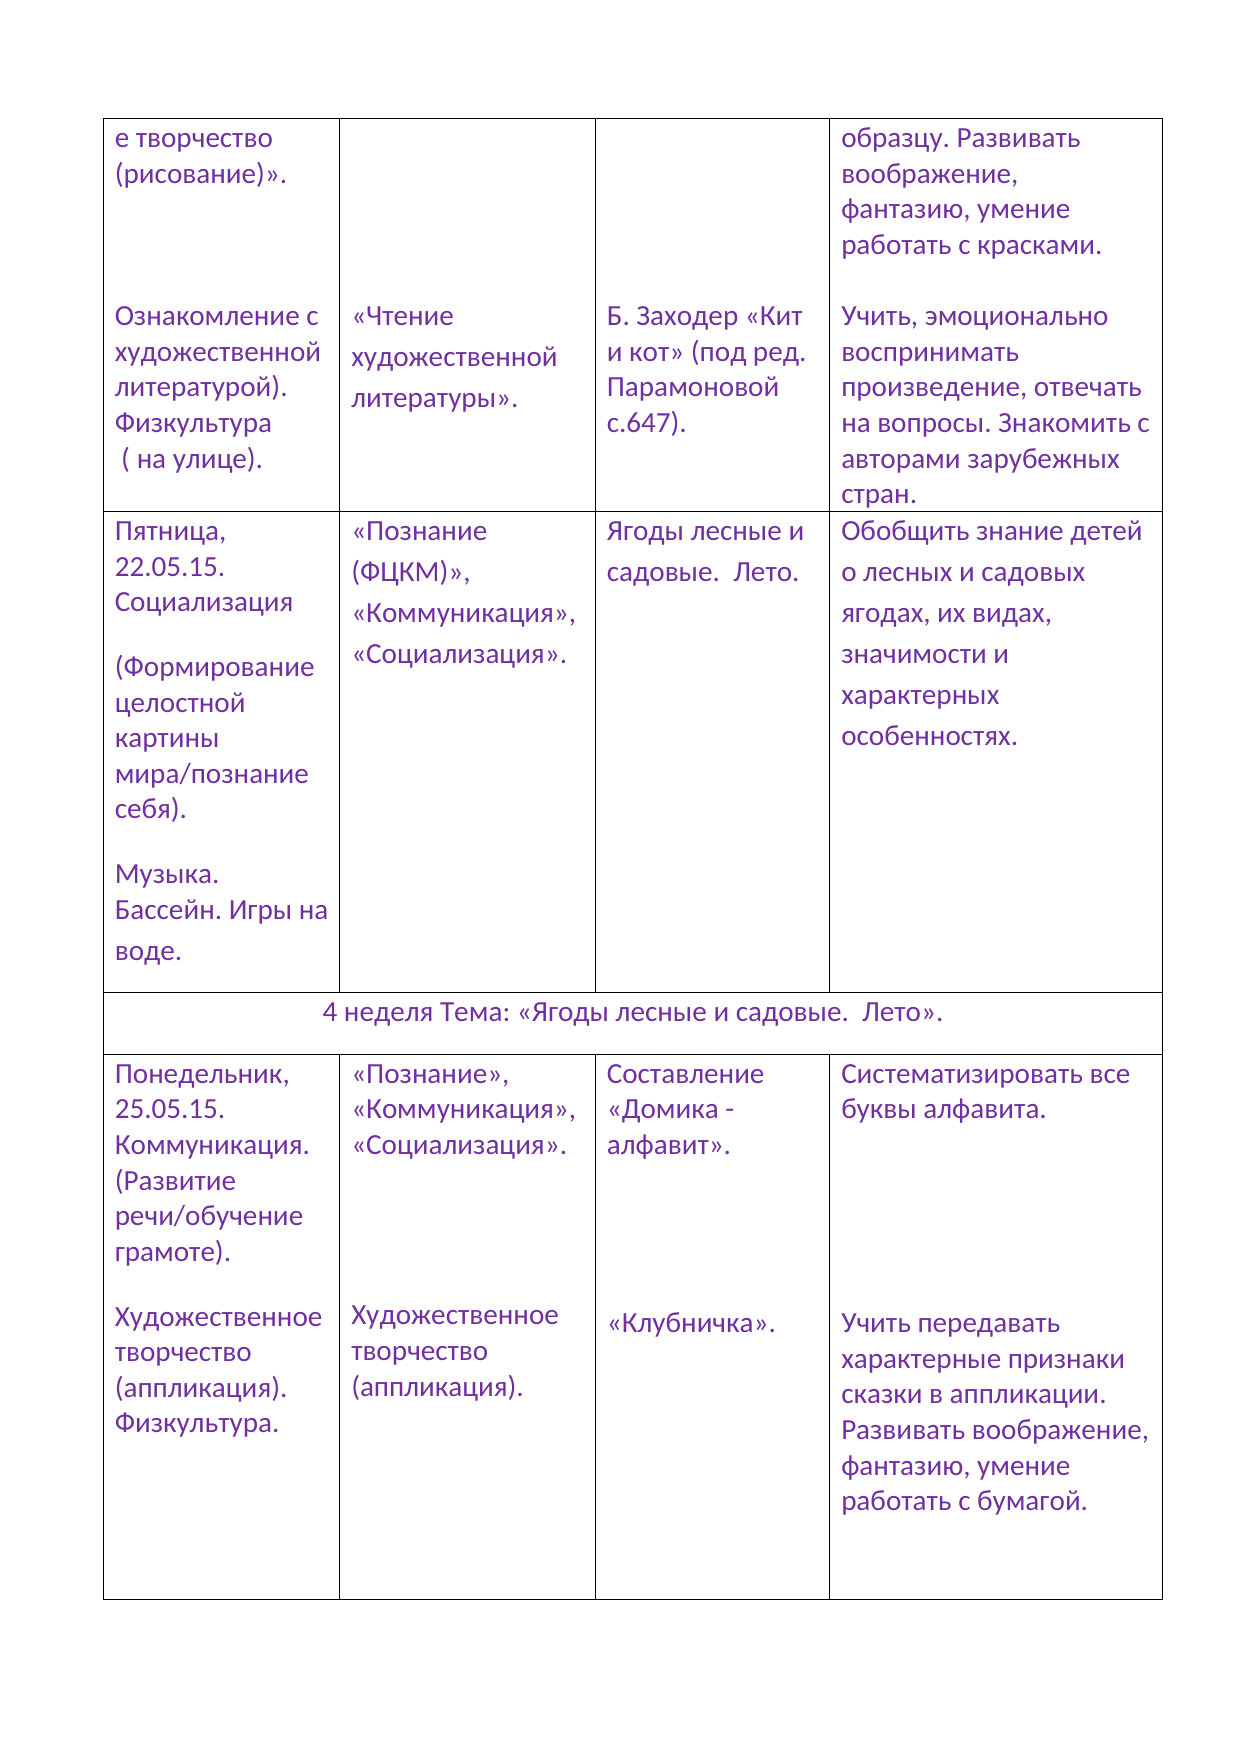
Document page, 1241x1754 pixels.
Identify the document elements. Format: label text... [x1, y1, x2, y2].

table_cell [340, 119, 595, 511]
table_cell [596, 119, 829, 511]
table_cell Пятница, 22.05.15. Социализация (Формирование целостной картины мира/познание себя). Музыка. Бассейн. Игры на воде. [104, 512, 339, 992]
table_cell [830, 119, 1162, 511]
table_cell Составление «Домика - алфавит». «Клубничка». [596, 1055, 829, 1599]
table_cell 4 неделя Тема: «Ягоды лесные и садовые. Лето». [104, 993, 1162, 1054]
table_cell Ягоды лесные и садовые. Лето. [596, 512, 829, 992]
table_cell Систематизировать все буквы алфавита. Учить передавать характерные признаки сказки в аппликации. Развивать воображение, фантазию, умение работать с бумагой. [830, 1055, 1162, 1599]
table_cell «Познание (ФЦКМ)», «Коммуникация», «Социализация». [340, 512, 595, 992]
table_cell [104, 119, 339, 511]
table_cell Обобщить знание детей о лесных и садовых ягодах, их видах, значимости и характерных особенностях. [830, 512, 1162, 992]
table_cell «Познание», «Коммуникация», «Социализация». Художественное творчество (аппликация). [340, 1055, 595, 1599]
table_cell Понедельник, 25.05.15. Коммуникация. (Развитие речи/обучение грамоте). Художественное творчество (аппликация). Физкультура. [104, 1055, 339, 1599]
